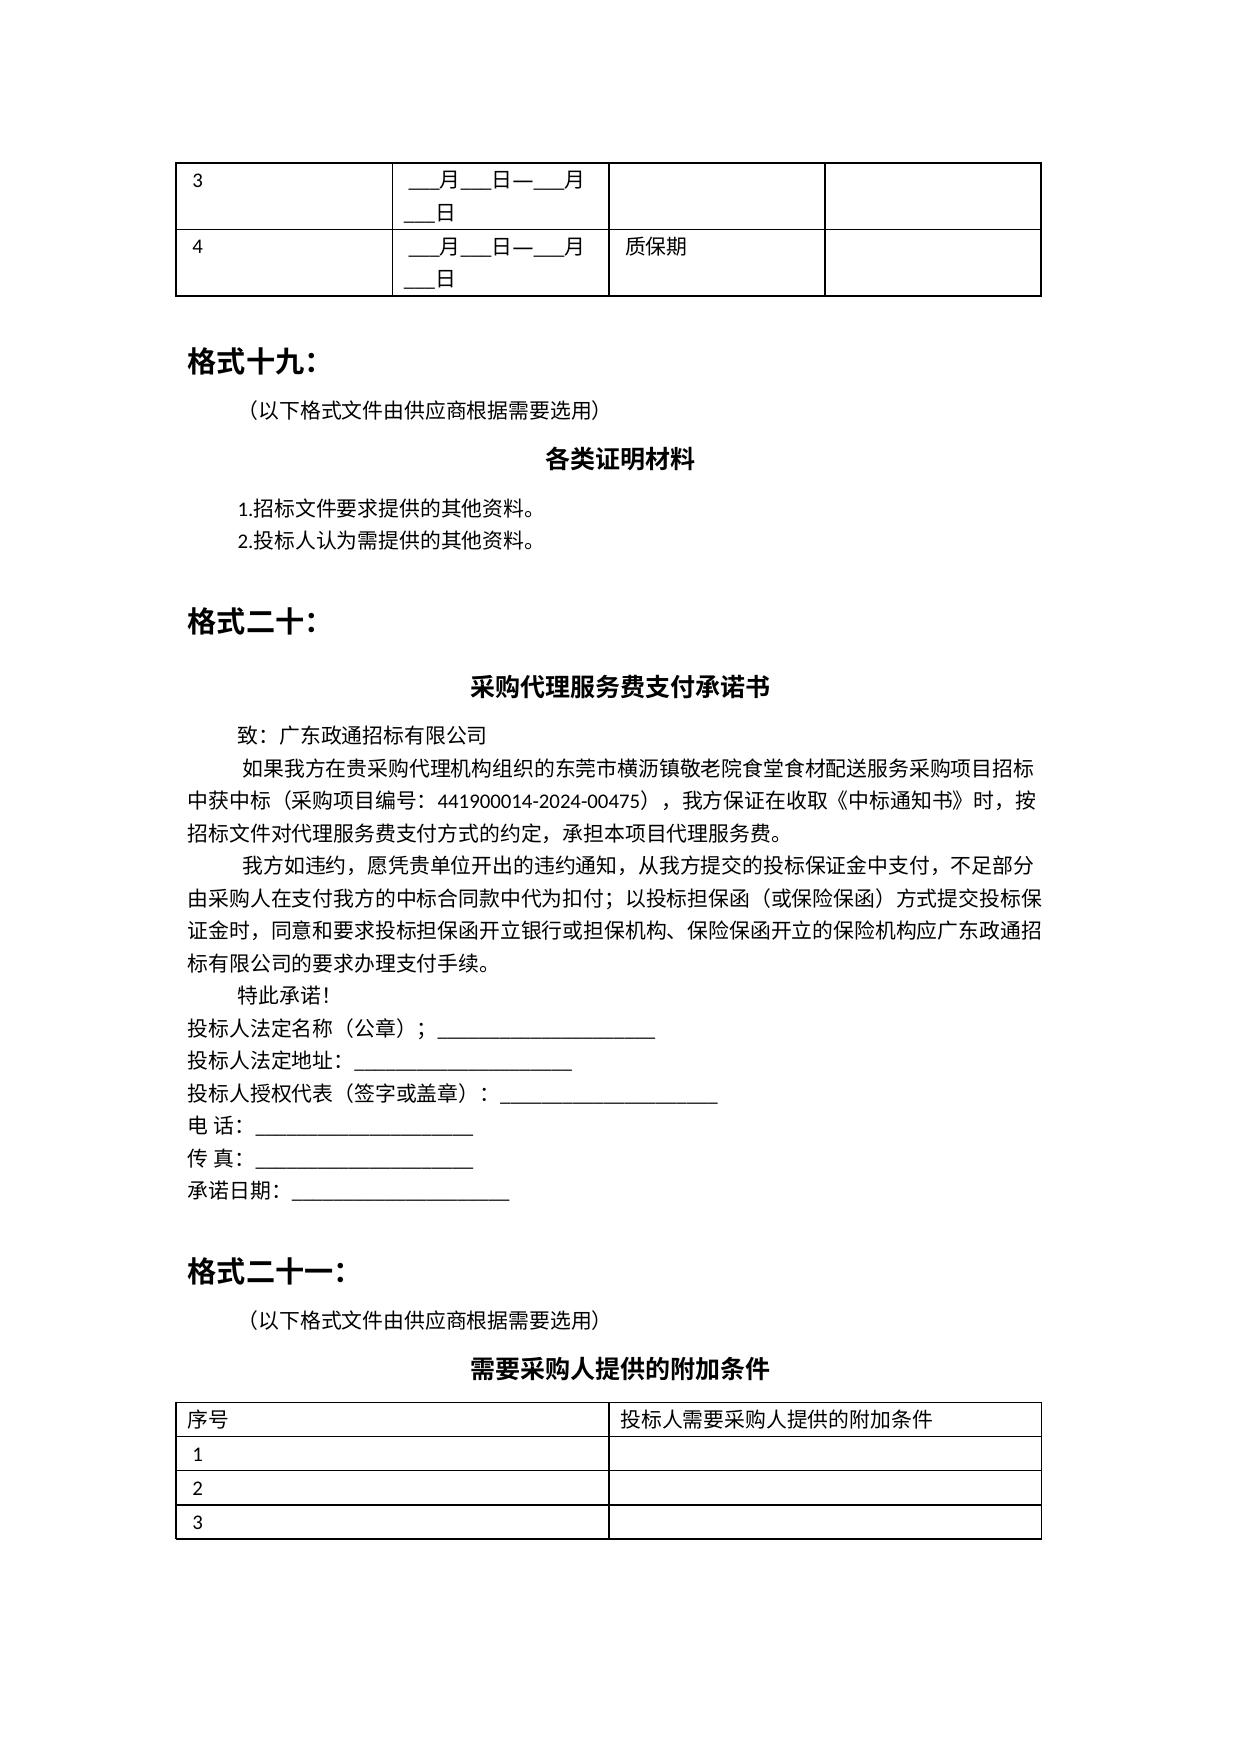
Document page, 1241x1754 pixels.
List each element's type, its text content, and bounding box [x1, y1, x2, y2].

text 我方如违约，愿凭贵单位开出的违约通知，从我方提交的投标保证金中支付，不足部分由采购人在支付我方的中标合同款中代为扣付；以投标担保函（或保险保函）方式提交投标保证金时，同意和要求投标担保函开立银行或担保机构、保险保函开立的保险机构应广东政通招标有限公司的要求办理支付手续。 [187, 849, 1053, 979]
text 投标人法定地址：_____________________ [187, 1044, 1053, 1077]
text 承诺日期：_____________________ [187, 1174, 1053, 1207]
text 投标人法定名称（公章）；_____________________ [187, 1012, 1053, 1044]
table_cell [610, 1437, 1041, 1470]
text 需要采购人提供的附加条件 [187, 1337, 1053, 1402]
table_header 投标人需要采购人提供的附加条件 [610, 1403, 1041, 1436]
text 特此承诺！ [187, 979, 1053, 1012]
text 投标人授权代表（签字或盖章）：_____________________ [187, 1077, 1053, 1109]
table_cell 3 [177, 164, 392, 228]
text 格式十九： [187, 329, 1053, 394]
table_cell [826, 230, 1040, 295]
text 电 话：_____________________ [187, 1109, 1053, 1142]
table_cell [826, 164, 1040, 228]
text 致：广东政通招标有限公司 [187, 719, 1053, 752]
text 2.投标人认为需提供的其他资料。 [187, 524, 1053, 557]
text 格式二十： [187, 589, 1053, 654]
table_cell 质保期 [610, 230, 824, 295]
table_cell 4 [177, 230, 392, 295]
text 1.招标文件要求提供的其他资料。 [187, 492, 1053, 524]
table_cell ___月___日—___月___日 [393, 230, 608, 295]
table_cell [610, 1506, 1041, 1538]
text （以下格式文件由供应商根据需要选用） [187, 394, 1053, 427]
text （以下格式文件由供应商根据需要选用） [187, 1304, 1053, 1337]
text 各类证明材料 [187, 427, 1053, 492]
text 如果我方在贵采购代理机构组织的东莞市横沥镇敬老院食堂食材配送服务采购项目招标中获中标（采购项目编号：441900014-2024-00475），我方保证在收取《中标通知书》时，按招标文件对代理服务费支付方式的约定，承担本项目代理服务费。 [187, 752, 1053, 849]
table_cell 1 [177, 1437, 608, 1470]
table_cell ___月___日—___月___日 [393, 164, 608, 228]
table_header 序号 [177, 1403, 608, 1436]
text 格式二十一： [187, 1239, 1053, 1304]
table_cell 3 [177, 1506, 608, 1538]
text 采购代理服务费支付承诺书 [187, 654, 1053, 719]
table_cell 2 [177, 1471, 608, 1504]
text 传 真：_____________________ [187, 1142, 1053, 1174]
table_cell [610, 1471, 1041, 1504]
table_cell [610, 164, 824, 228]
